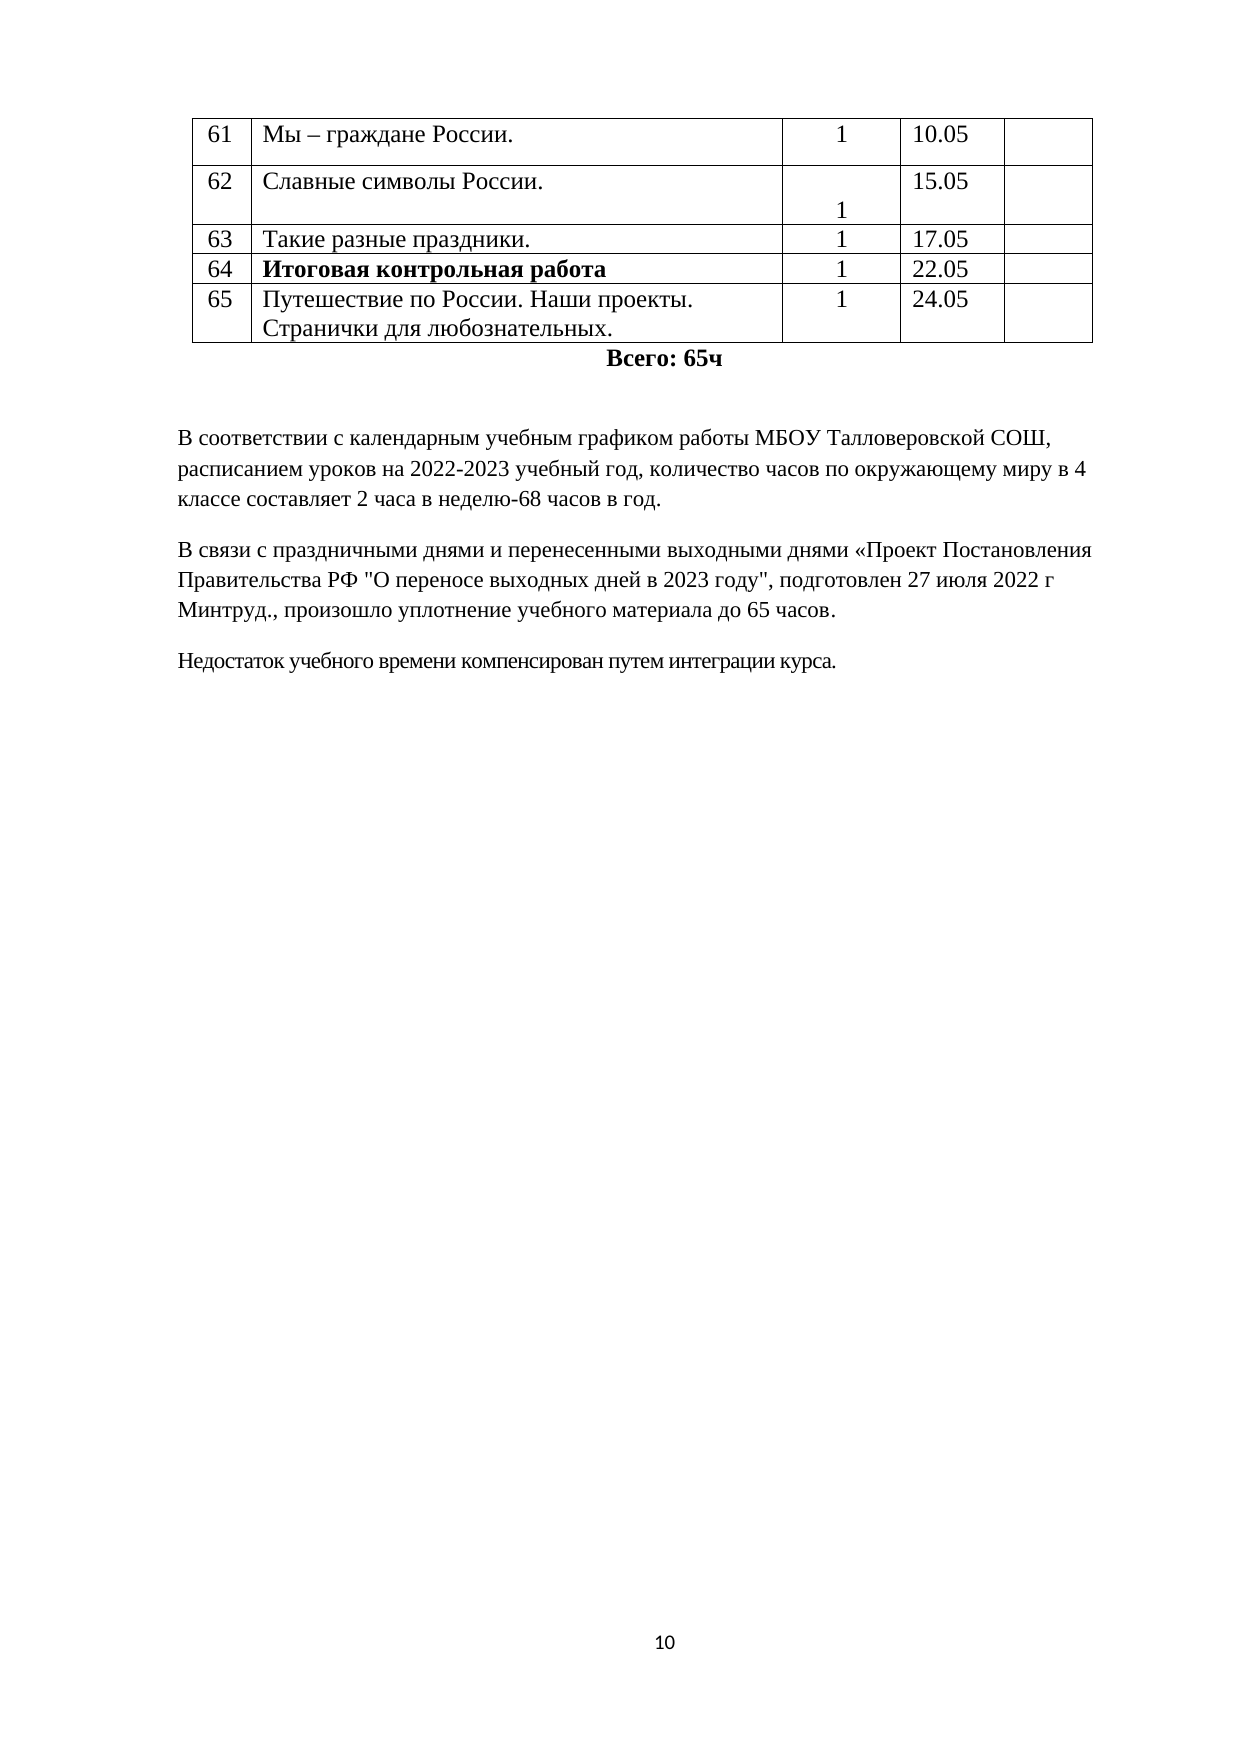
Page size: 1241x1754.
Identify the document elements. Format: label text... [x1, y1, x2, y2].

table_cell Итоговая контрольная работа [252, 254, 782, 283]
table_cell Такие разные праздники. [252, 225, 782, 253]
table_cell 15.05 [901, 166, 1004, 223]
table_cell [1005, 225, 1092, 253]
text Недостаток учебного времени компенсирован путем интеграции курса. [177, 647, 1152, 674]
table_cell 1 [783, 284, 900, 342]
table_cell 1 [783, 225, 900, 253]
table_cell 62 [193, 166, 251, 223]
table_cell 65 [193, 284, 251, 342]
table_cell 64 [193, 254, 251, 283]
table_cell [1005, 119, 1092, 165]
table_cell Славные символы России. [252, 166, 782, 223]
table_cell 1 [783, 166, 900, 223]
table_cell 61 [193, 119, 251, 165]
table_cell 63 [193, 225, 251, 253]
text В соответствии с календарным учебным графиком работы МБОУ Талловеровской СОШ, расписанием уроков на 2022-2023 учебный год, количество часов по окружающему миру в 4 классе составляет 2 часа в неделю-68 часов в год. [177, 424, 1152, 511]
table_cell 22.05 [901, 254, 1004, 283]
text Всего: 65ч [177, 343, 1152, 371]
table_cell [1005, 284, 1092, 342]
table_cell Путешествие по России. Наши проекты. Странички для любознательных. [252, 284, 782, 342]
table_cell [1005, 254, 1092, 283]
table_cell 17.05 [901, 225, 1004, 253]
table_cell 10.05 [901, 119, 1004, 165]
table_cell 24.05 [901, 284, 1004, 342]
table_cell 1 [783, 119, 900, 165]
table_cell Мы – граждане России. [252, 119, 782, 165]
text В связи с праздничными днями и перенесенными выходными днями «Проект Постановления Правительства РФ "О переносе выходных дней в 2023 году", подготовлен 27 июля 2022 г Минтруд., произошло уплотнение учебного материала до 65 часов. [177, 536, 1152, 623]
table_cell 1 [783, 254, 900, 283]
table_cell [1005, 166, 1092, 223]
